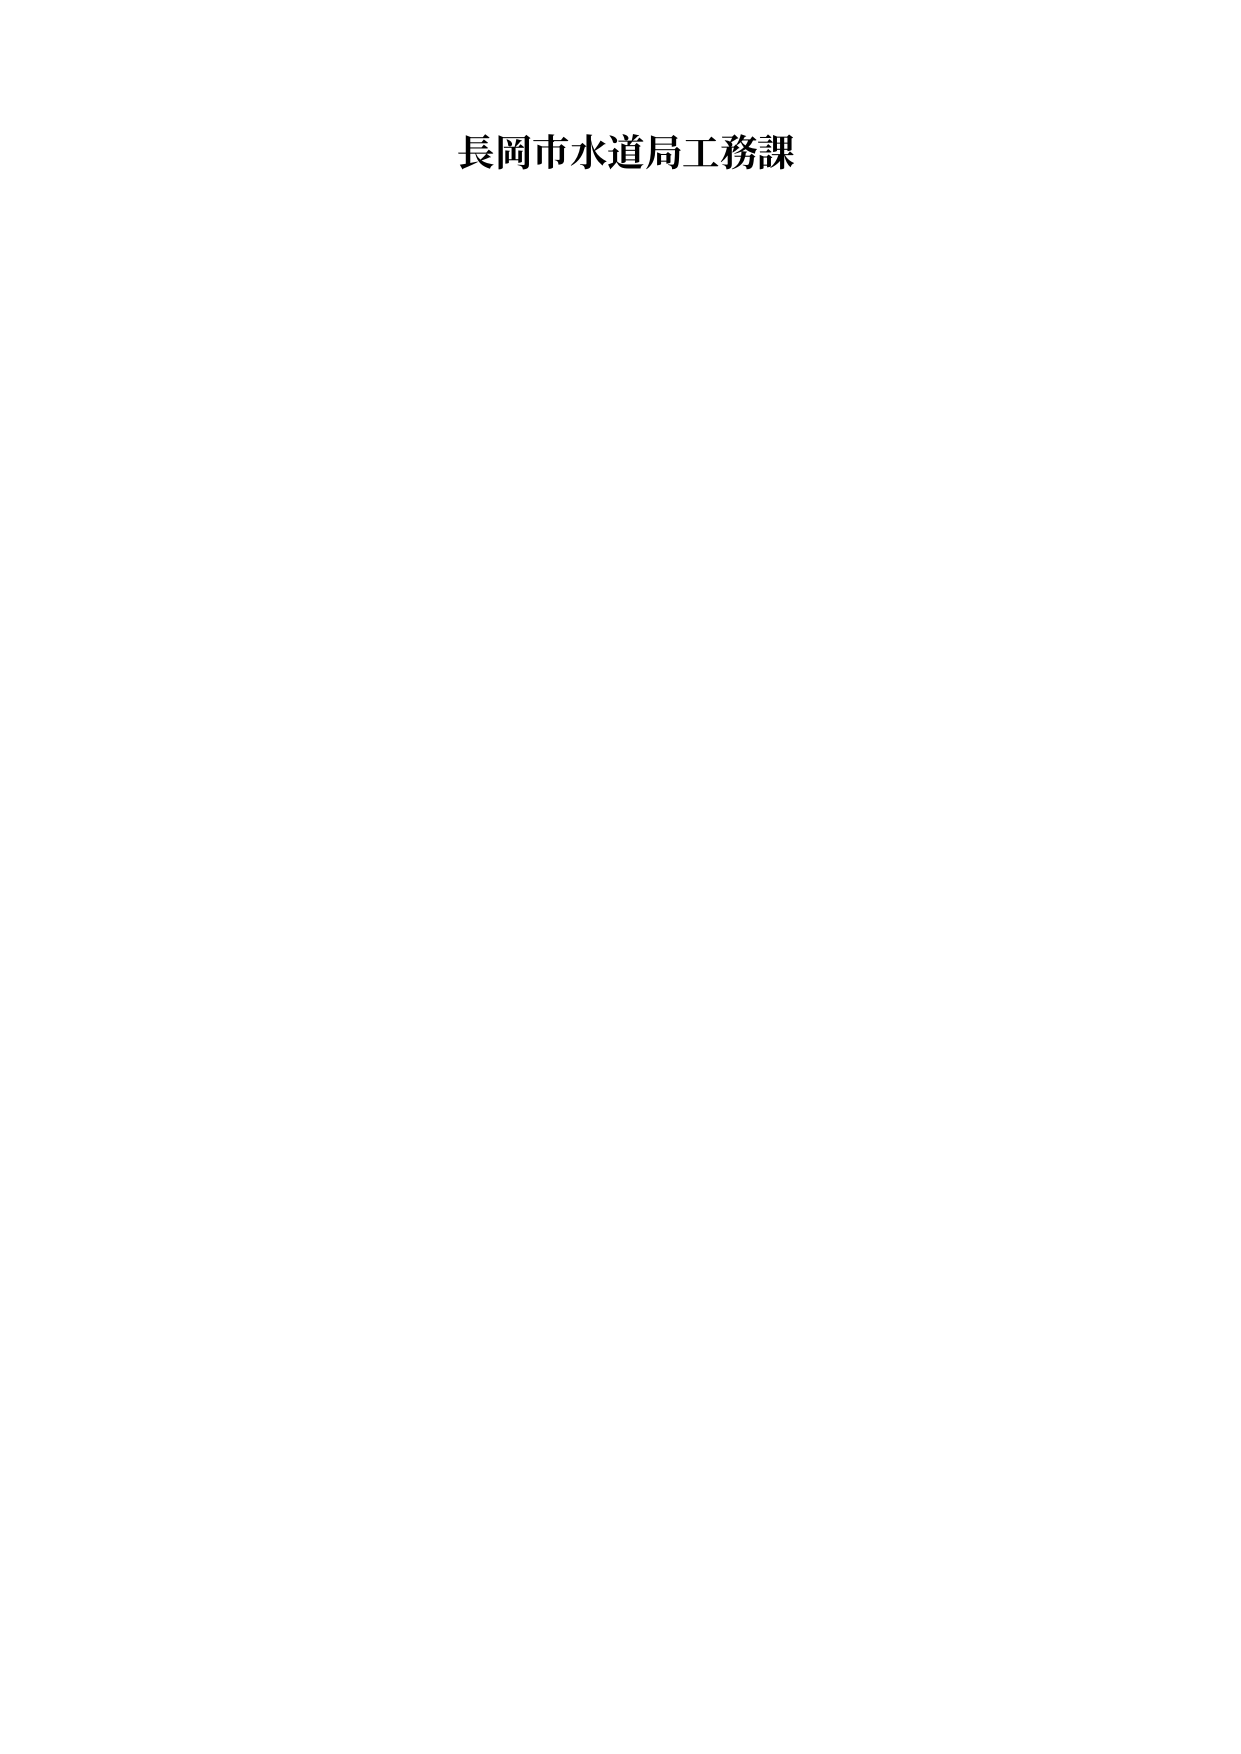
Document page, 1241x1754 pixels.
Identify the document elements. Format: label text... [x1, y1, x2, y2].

text 長岡市水道局工務課 [118, 124, 1134, 177]
